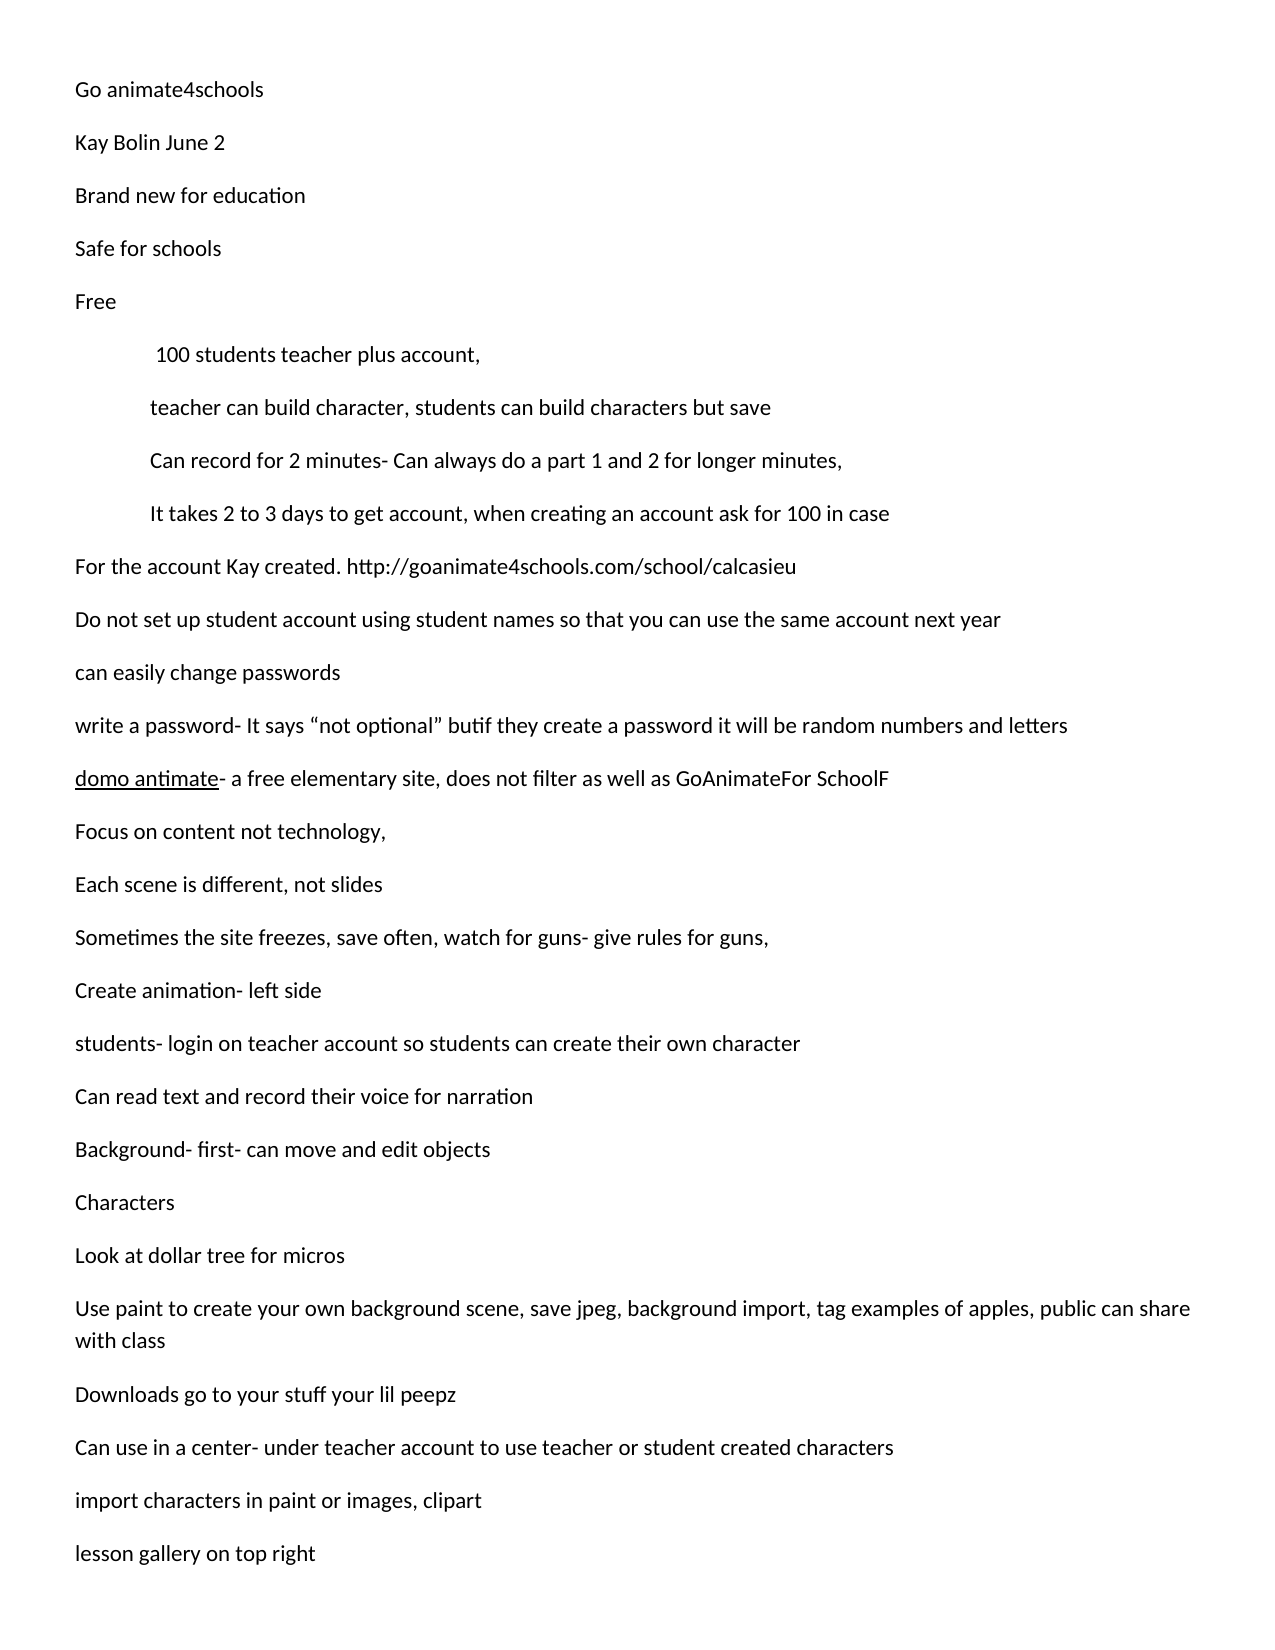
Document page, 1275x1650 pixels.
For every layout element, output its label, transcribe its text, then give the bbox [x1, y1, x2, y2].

text Characters [75, 1188, 1200, 1216]
text Downloads go to your stuff your lil peepz [75, 1380, 1200, 1408]
text Can record for 2 minutes- Can always do a part 1 and 2 for longer minutes, [150, 446, 1200, 474]
text 100 students teacher plus account, [75, 340, 1200, 368]
text Safe for schools [75, 234, 1200, 262]
text teacher can build character, students can build characters but save [75, 393, 1200, 421]
text Create animation- left side [75, 976, 1200, 1004]
text write a password- It says “not optional” butif they create a password it will be random numbers and letters [75, 711, 1200, 739]
text Each scene is different, not slides [75, 870, 1200, 898]
text Focus on content not technology, [75, 817, 1200, 845]
text lesson gallery on top right [75, 1539, 1200, 1567]
text Can read text and record their voice for narration [75, 1082, 1200, 1110]
text Go animate4schools [75, 75, 1200, 103]
text Sometimes the site freezes, save often, watch for guns- give rules for guns, [75, 923, 1200, 951]
text students- login on teacher account so students can create their own character [75, 1029, 1200, 1057]
text Do not set up student account using student names so that you can use the same account next year [75, 605, 1200, 633]
text Free [75, 287, 1200, 315]
text For the account Kay created. http://goanimate4schools.com/school/calcasieu [75, 552, 1200, 580]
text Can use in a center- under teacher account to use teacher or student created characters [75, 1433, 1200, 1461]
text It takes 2 to 3 days to get account, when creating an account ask for 100 in case [75, 499, 1200, 527]
text Kay Bolin June 2 [75, 128, 1200, 156]
text Look at dollar tree for micros [75, 1241, 1200, 1269]
text domo antimate- a free elementary site, does not filter as well as GoAnimateFor SchoolF [75, 764, 1200, 792]
text Brand new for education [75, 181, 1200, 209]
text import characters in paint or images, clipart [75, 1486, 1200, 1514]
text Background- first- can move and edit objects [75, 1135, 1200, 1163]
text Use paint to create your own background scene, save jpeg, background import, tag examples of apples, public can share with class [75, 1294, 1200, 1355]
text can easily change passwords [75, 658, 1200, 686]
